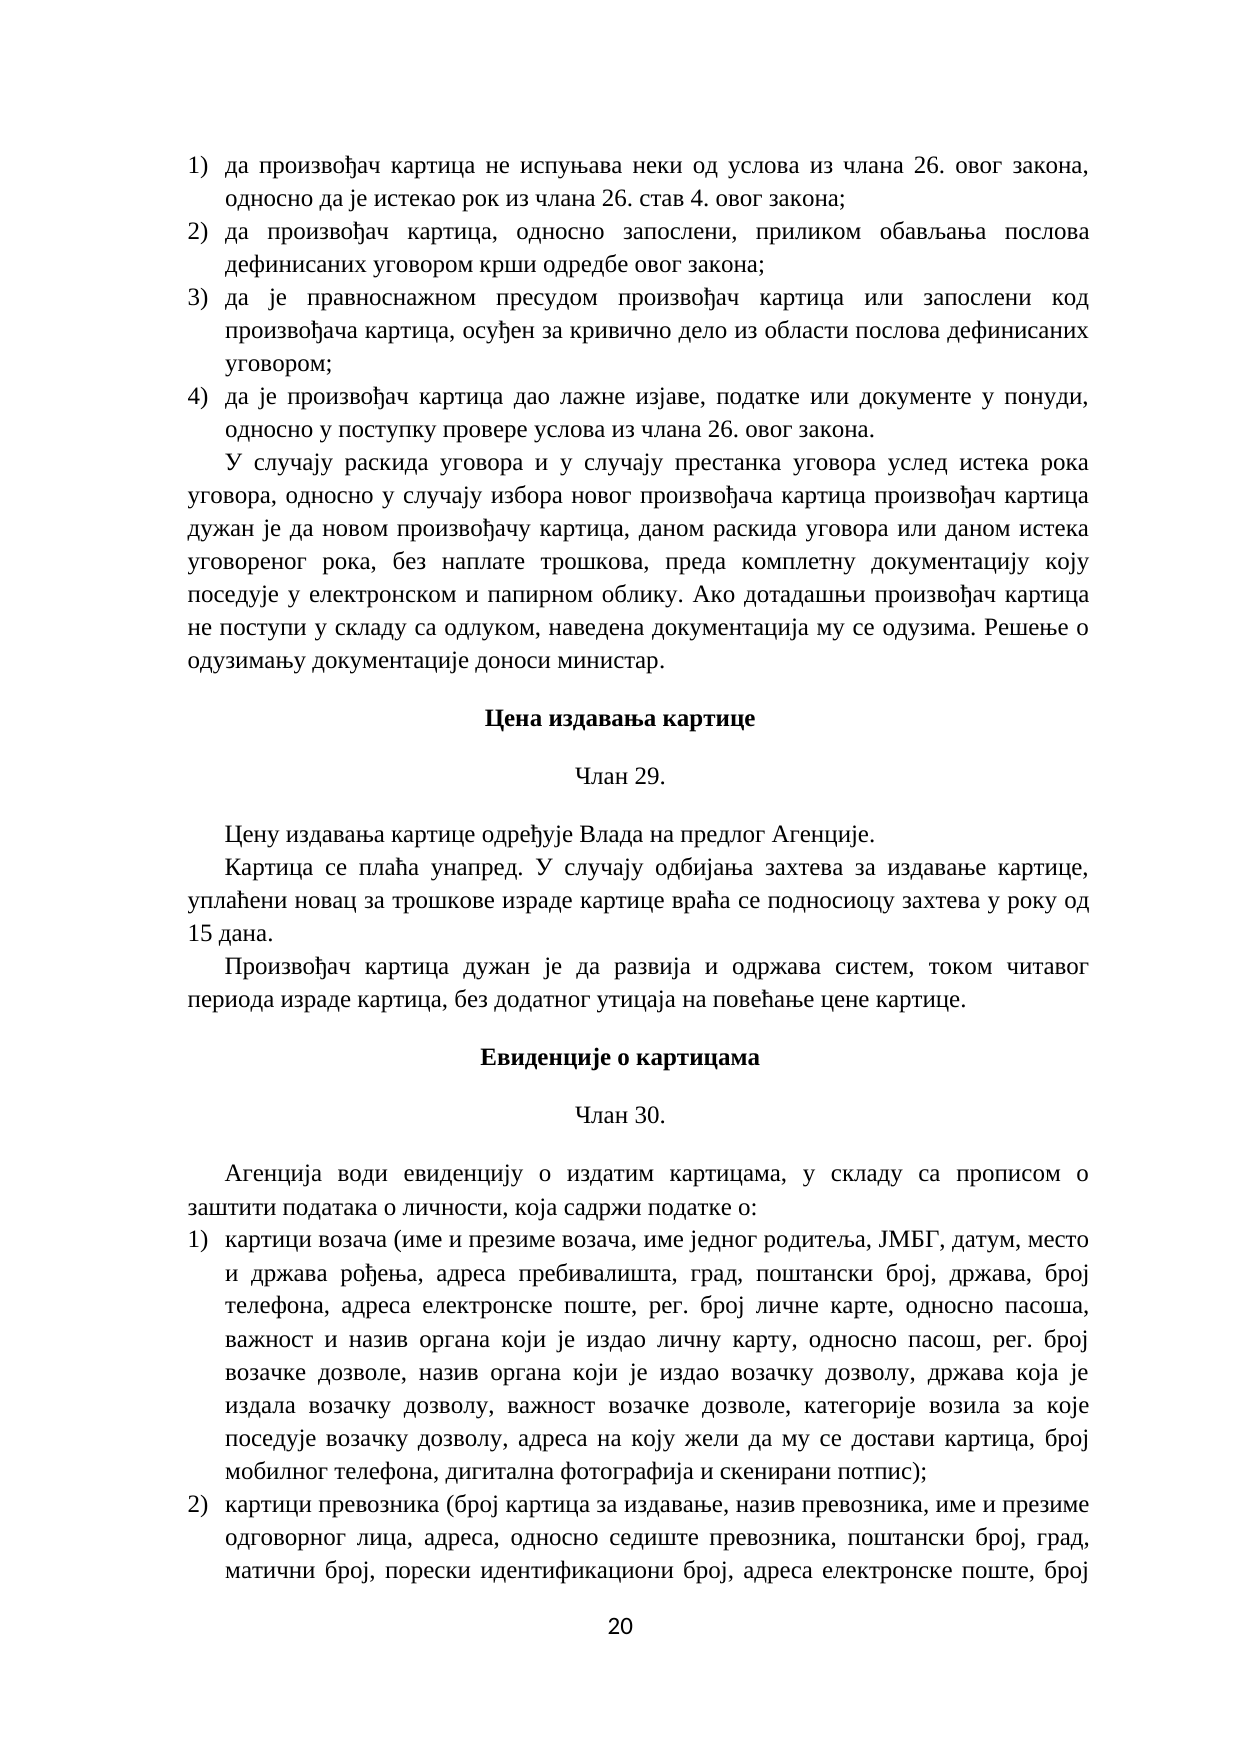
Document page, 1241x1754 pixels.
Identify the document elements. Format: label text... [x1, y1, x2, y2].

list да је произвођач картица дао лажне изјаве, податке или документе у понуди, односно у поступку провере услова из члана 26. овог закона. [187, 381, 1090, 443]
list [187, 1489, 1090, 1583]
subtitle Евиденције о картицама [150, 1042, 1090, 1071]
list Картица се плаћа унапред. У случају одбијања захтева за издавање картице, уплаћени новац за трошкове израде картице враћа се подносиоцу захтева у року од 15 дана. [187, 852, 1090, 947]
list да произвођач картица не испуњава неки од услова из члана 26. овог закона, односно да је истекао рок из члана 26. став 4. овог закона; [187, 150, 1090, 212]
text Члан 29. [150, 761, 1090, 790]
list да је правноснажном пресудом произвођач картица или запослени код произвођача картица, осуђен за кривично дело из области послова дефинисаних уговором; [187, 282, 1090, 377]
list картици возача (име и презиме возача, име једног родитеља, ЈМБГ, датум, место и држава рођења, адреса пребивалишта, град, поштански број, држава, број телефона, адреса електронске поште, рег. број личне карте, односно пасоша, важност и назив органа који је издао личну карту, односно пасош, рег. број возачке дозволе, назив органа који је издао возачку дозволу, држава која је издала возачку дозволу, важност возачке дозволе, категорије возила за које поседује возачку дозволу, адреса на коју жели да му се достави картица, број мобилног телефона, дигитална фотографија и скенирани потпис); [187, 1224, 1090, 1484]
list да произвођач картица, односно запослени, приликом обављања послова дефинисаних уговором крши одредбе овог закона; [187, 216, 1090, 278]
list Агенција води евиденцију о издатим картицама, у складу са прописом о заштити података о личности, која садржи податке о: [187, 1158, 1090, 1220]
list Цену издавања картице одређује Влада на предлог Агенције. [187, 819, 1090, 848]
text Члан 30. [150, 1101, 1090, 1129]
list Произвођач картица дужан је да развија и одржава систем, током читавог периода израде картица, без додатног утицаја на повећање цене картице. [187, 951, 1090, 1013]
list У случају раскида уговора и у случају престанка уговора услед истека рока уговора, односно у случају избора новог произвођача картица произвођач картица дужан је да новом произвођачу картица, даном раскида уговора или даном истека уговореног рока, без наплате трошкова, преда комплетну документацију коју поседује у електронском и папирном облику. Ако дотадашњи произвођач картица не поступи у складу са одлуком, наведена документација му се одузима. Решење о одузимању документације доноси министар. [187, 447, 1090, 674]
subtitle Цена издавања картице [150, 703, 1090, 732]
